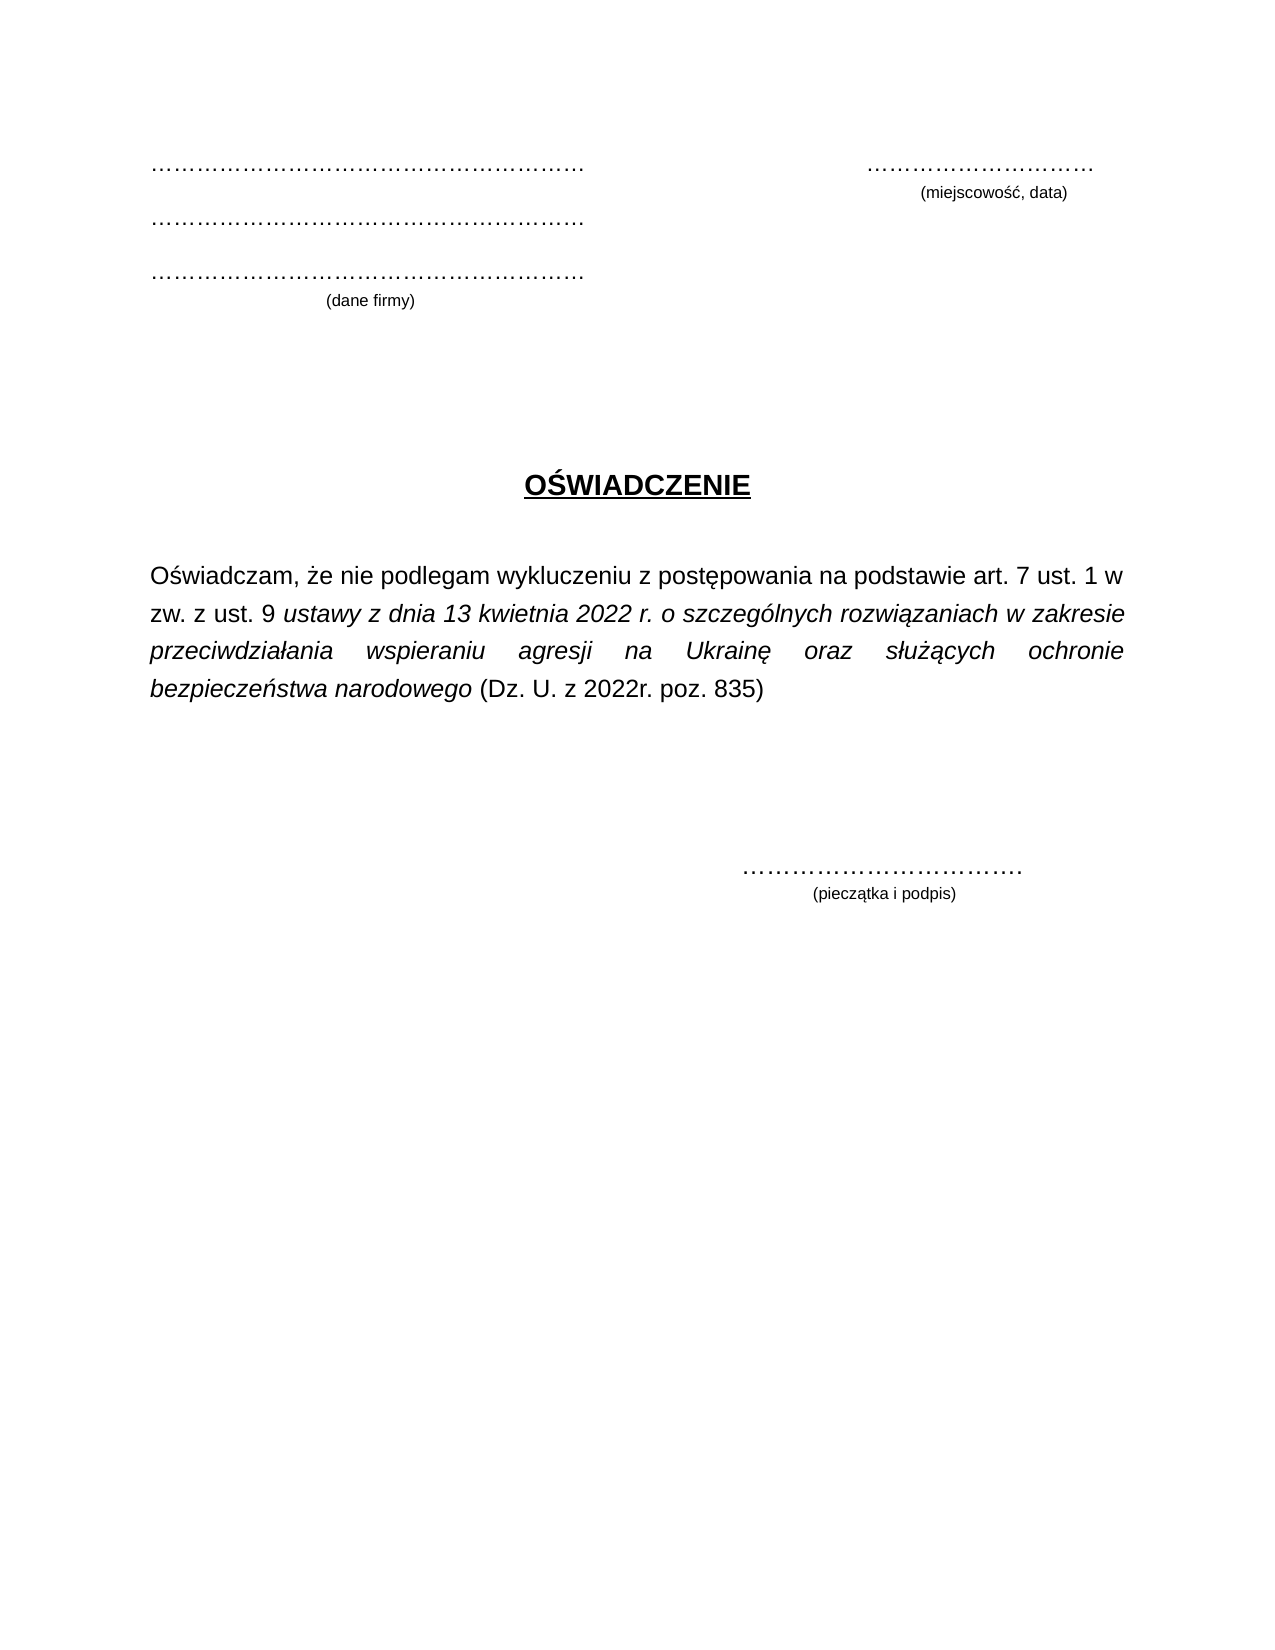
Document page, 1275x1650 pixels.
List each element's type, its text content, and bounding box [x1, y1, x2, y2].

text ………………………………………………… [150, 204, 1125, 231]
text (dane firmy) [150, 285, 1125, 312]
text ………………………………………………… [150, 258, 1125, 285]
text ………………………………………………… ………………………… [150, 150, 1125, 177]
text (pieczątka i podpis) [150, 880, 1125, 905]
text (miejscowość, data) [150, 177, 1125, 204]
text Oświadczam, że nie podlegam wykluczeniu z postępowania na podstawie art. 7 ust. 1 w zw. z ust. 9 ustawy z dnia 13 kwietnia 2022 r. o szczególnych rozwiązaniach w zakresie przeciwdziałania wspieraniu agresji na Ukrainę oraz służących ochronie bezpieczeństwa narodowego (Dz. U. z 2022r. poz. 835) [150, 555, 1125, 705]
text OŚWIADCZENIE [150, 474, 1125, 501]
text ……………………………. [150, 855, 1125, 880]
